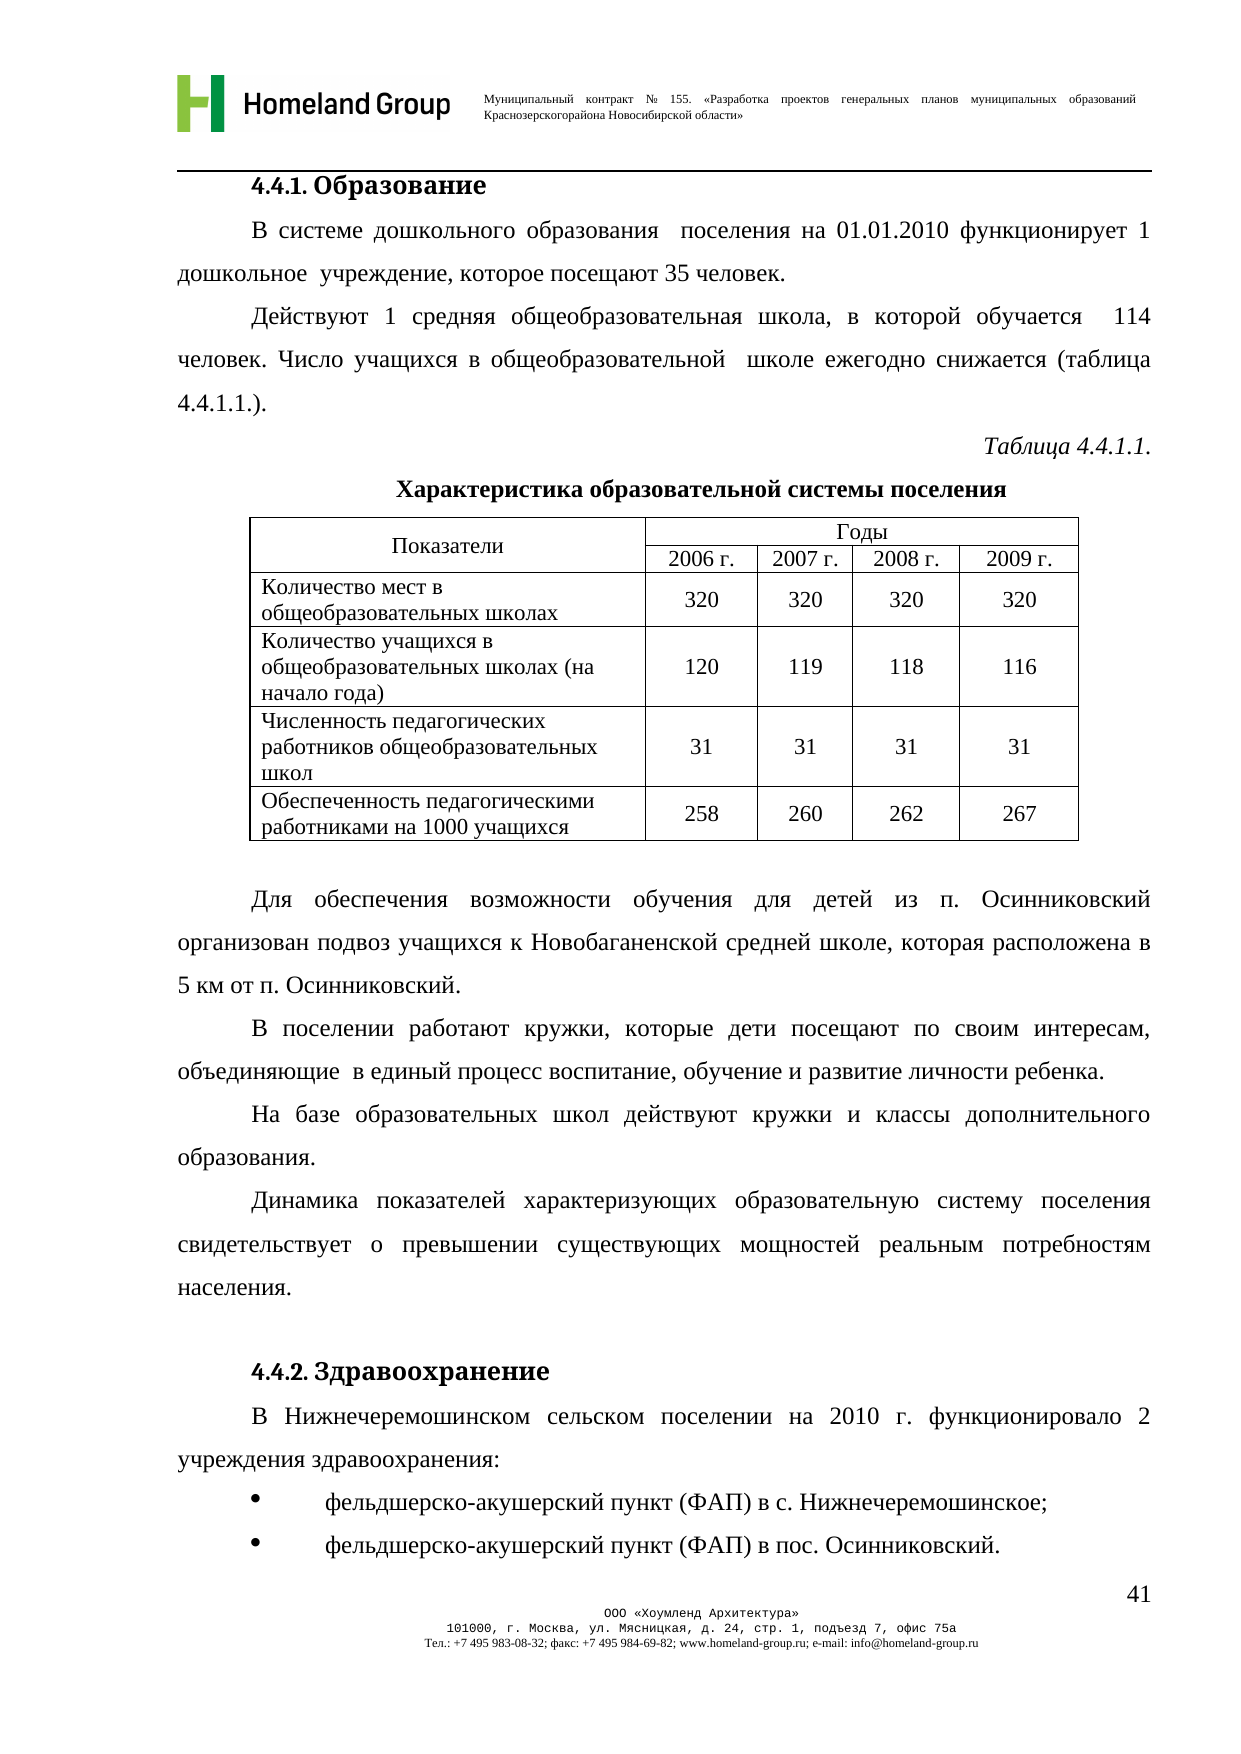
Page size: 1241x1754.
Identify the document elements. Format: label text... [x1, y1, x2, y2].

table_cell 2008 г. [853, 546, 959, 572]
table_cell 119 [758, 627, 852, 706]
list фельдшерско-акушерский пункт (ФАП) в пос. Осинниковский. [177, 1531, 1152, 1559]
table_cell 2006 г. [646, 546, 757, 572]
table_cell 258 [646, 787, 757, 839]
table_cell Численность педагогических работников общеобразовательных школ [251, 707, 645, 786]
table_header Показатели [251, 518, 645, 572]
text Действуют 1 средняя общеобразовательная школа, в которой обучается 114 человек. Число учащихся в общеобразовательной школе ежегодно снижается (таблица 4.4.1.1.). [177, 301, 1152, 416]
table_cell 31 [853, 707, 959, 786]
table_cell 2009 г. [960, 546, 1078, 572]
table_cell 31 [646, 707, 757, 786]
text Таблица 4.4.1.1. [177, 431, 1152, 459]
table_cell 2007 г. [758, 546, 852, 572]
table_cell 267 [960, 787, 1078, 839]
table_cell 320 [960, 573, 1078, 626]
table_cell 31 [960, 707, 1078, 786]
table_cell Количество учащихся в общеобразовательных школах (на начало года) [251, 627, 645, 706]
subtitle 4.4.1. Образование [177, 172, 1152, 201]
table_header Годы [646, 518, 1078, 544]
table_cell 118 [853, 627, 959, 706]
text В системе дошкольного образования поселения на 01.01.2010 функционирует 1 дошкольное учреждение, которое посещают 35 человек. [177, 215, 1152, 287]
text На базе образовательных школ действуют кружки и классы дополнительного образования. [177, 1099, 1152, 1171]
table_cell 320 [758, 573, 852, 626]
table_cell 116 [960, 627, 1078, 706]
table_cell Количество мест в общеобразовательных школах [251, 573, 645, 626]
table_cell 262 [853, 787, 959, 839]
subtitle 4.4.2. Здравоохранение [177, 1358, 1152, 1387]
text В поселении работают кружки, которые дети посещают по своим интересам, объединяющие в единый процесс воспитание, обучение и развитие личности ребенка. [177, 1013, 1152, 1085]
table_cell 31 [758, 707, 852, 786]
table_cell 260 [758, 787, 852, 839]
list фельдшерско-акушерский пункт (ФАП) в с. Нижнечеремошинское; [177, 1487, 1152, 1516]
text Характеристика образовательной системы поселения [177, 474, 1152, 503]
picture [177, 75, 450, 132]
text В Нижнечеремошинском сельском поселении на 2010 г. функционировало 2 учреждения здравоохранения: [177, 1401, 1152, 1473]
table_cell Обеспеченность педагогическими работниками на 1000 учащихся [251, 787, 645, 839]
text Динамика показателей характеризующих образовательную систему поселения свидетельствует о превышении существующих мощностей реальным потребностям населения. [177, 1186, 1152, 1301]
text Для обеспечения возможности обучения для детей из п. Осинниковский организован подвоз учащихся к Новобаганенской средней школе, которая расположена в 5 км от п. Осинниковский. [177, 884, 1152, 999]
table_cell 320 [853, 573, 959, 626]
table_cell 120 [646, 627, 757, 706]
table_cell 320 [646, 573, 757, 626]
